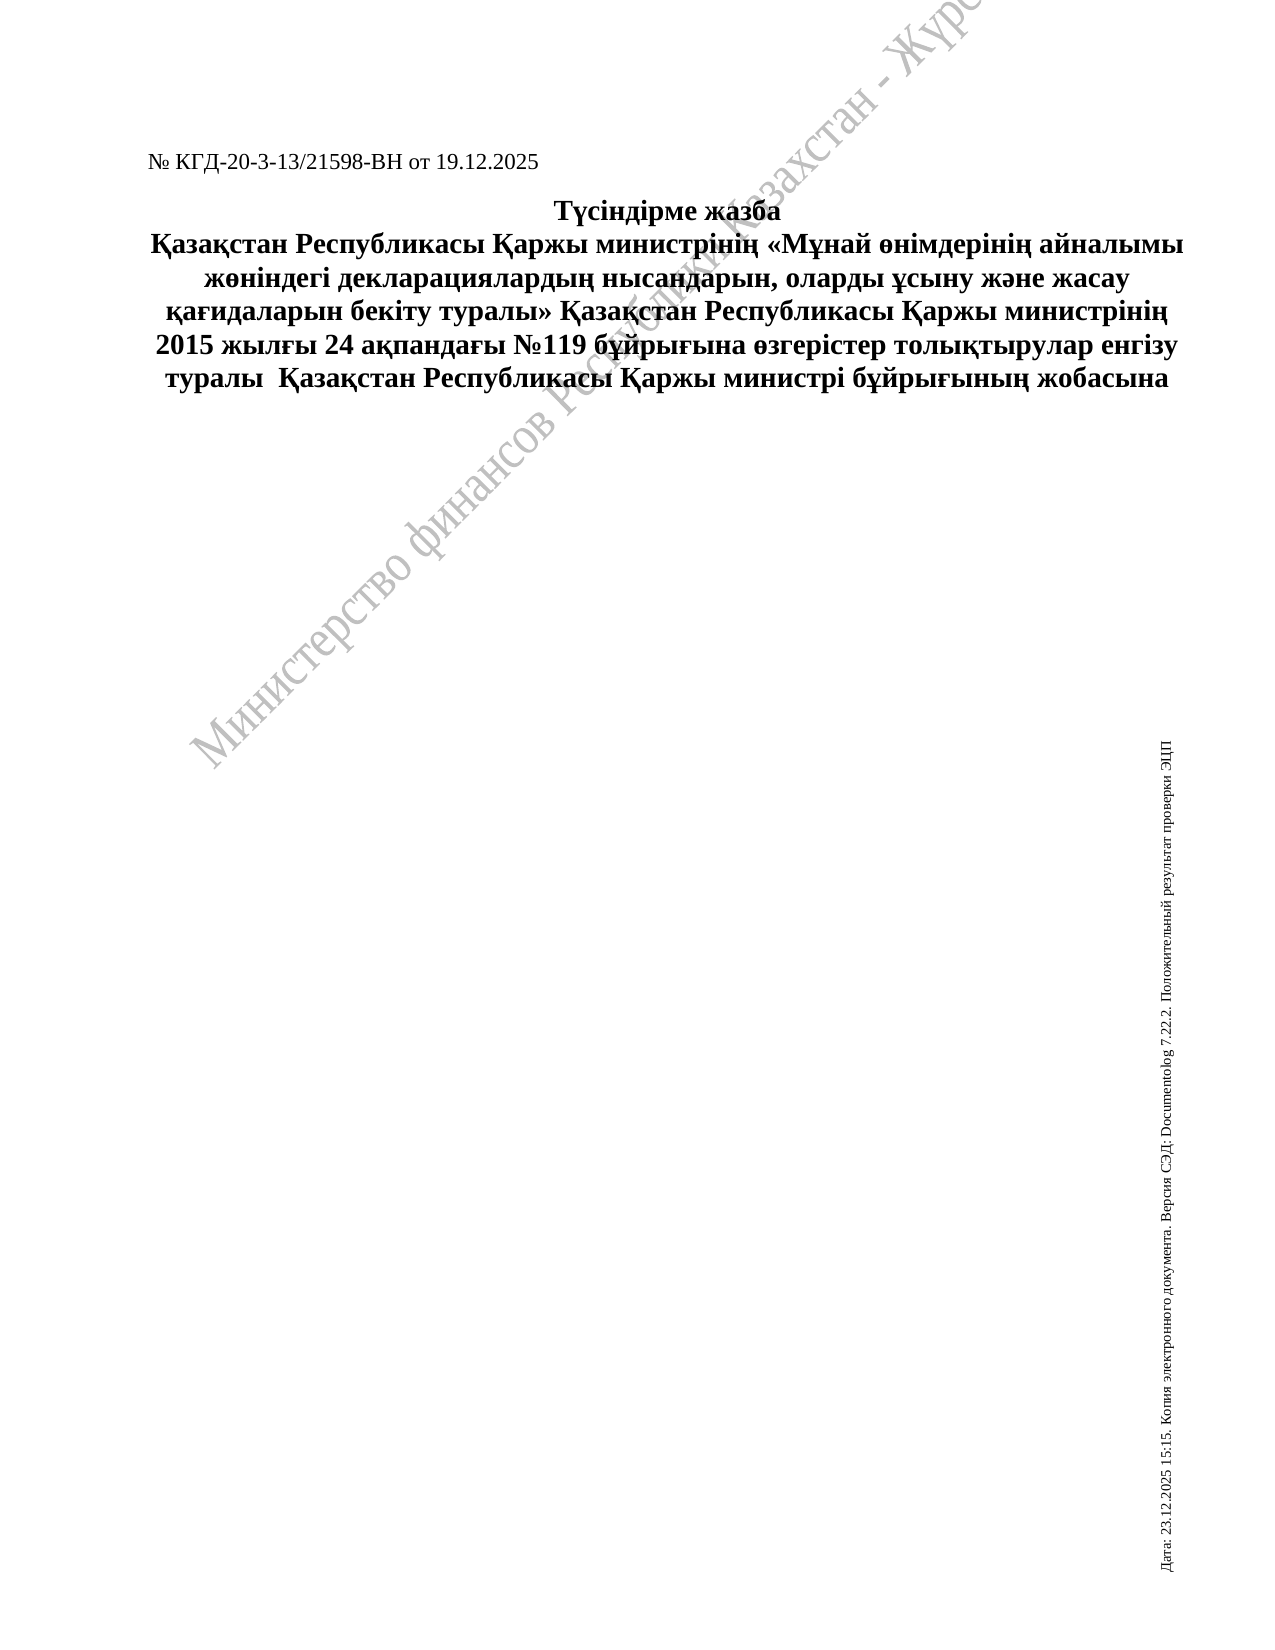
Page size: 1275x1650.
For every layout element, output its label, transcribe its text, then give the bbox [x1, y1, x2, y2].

text № КГД-20-3-13/21598-ВН от 19.12.2025 [148, 148, 1186, 174]
text Қазақстан Республикасы Қаржы министрінің «Мұнай өнімдерінің айналымы жөніндегі декларациялардың нысандарын, оларды ұсыну және жасау қағидаларын бекіту туралы» Қазақстан Республикасы Қаржы министрінің 2015 жылғы 24 ақпандағы №119 бұйрығына өзгерістер толықтырулар енгізу туралы Қазақстан Республикасы Қаржы министрі бұйрығының жобасына [148, 226, 1186, 422]
text Түсіндірме жазба [148, 193, 1186, 226]
